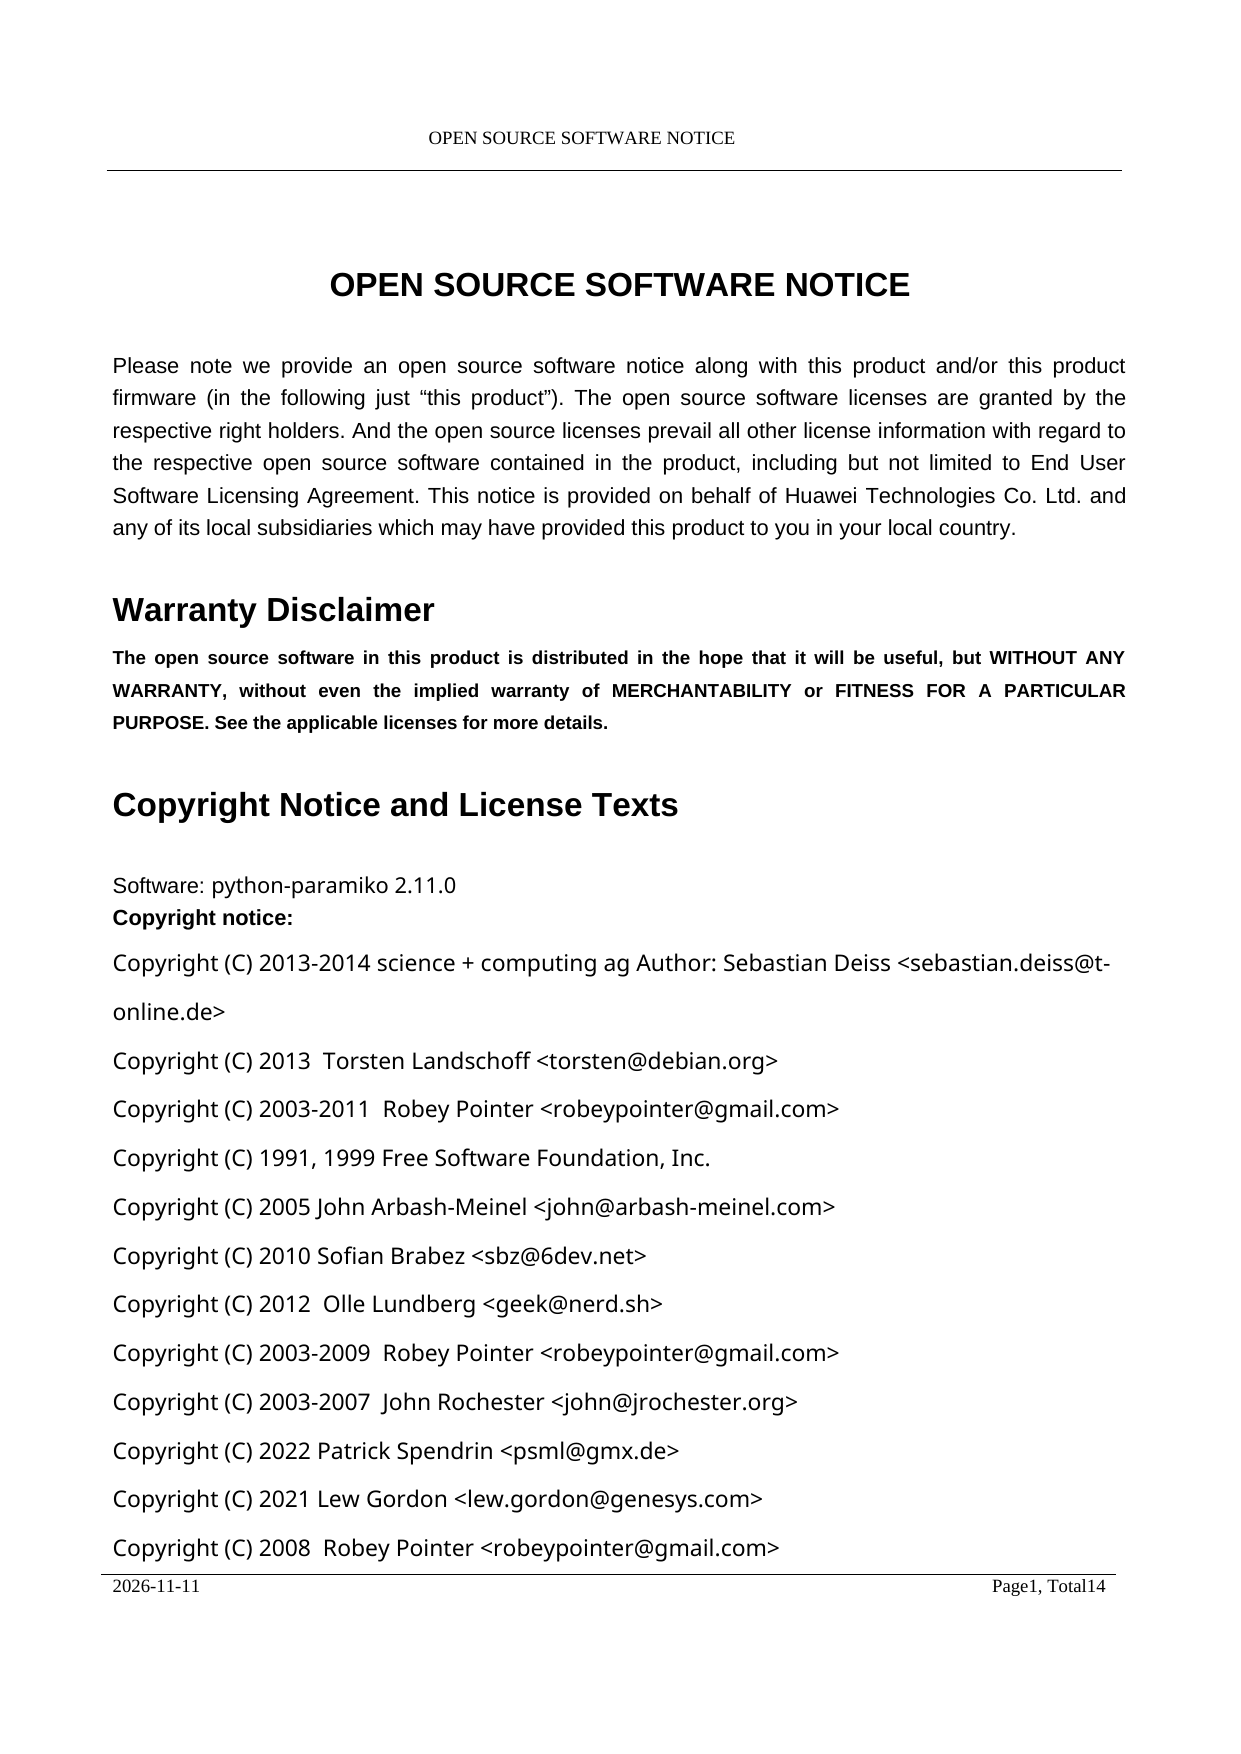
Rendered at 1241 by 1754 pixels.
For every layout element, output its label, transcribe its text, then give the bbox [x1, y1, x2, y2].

text Software: python-paramiko 2.11.0 [112, 869, 1128, 901]
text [112, 947, 1128, 1564]
text Copyright notice: [112, 901, 1128, 934]
text Copyright Notice and License Texts [112, 771, 1128, 836]
text Please note we provide an open source software notice along with this product and/or this product firmware (in the following just “this product”). The open source software licenses are granted by the respective right holders. And the open source licenses prevail all other license information with regard to the respective open source software contained in the product, including but not limited to End User Software Licensing Agreement. This notice is provided on behalf of Huawei Technologies Co. Ltd. and any of its local subsidiaries which may have provided this product to you in your local country. [112, 349, 1128, 544]
text The open source software in this product is distributed in the hope that it will be useful, but WITHOUT ANY WARRANTY, without even the implied warranty of MERCHANTABILITY or FITNESS FOR A PARTICULAR PURPOSE. See the applicable licenses for more details. [112, 641, 1128, 739]
text Warranty Disclaimer [112, 576, 1128, 641]
text OPEN SOURCE SOFTWARE NOTICE [112, 251, 1128, 316]
